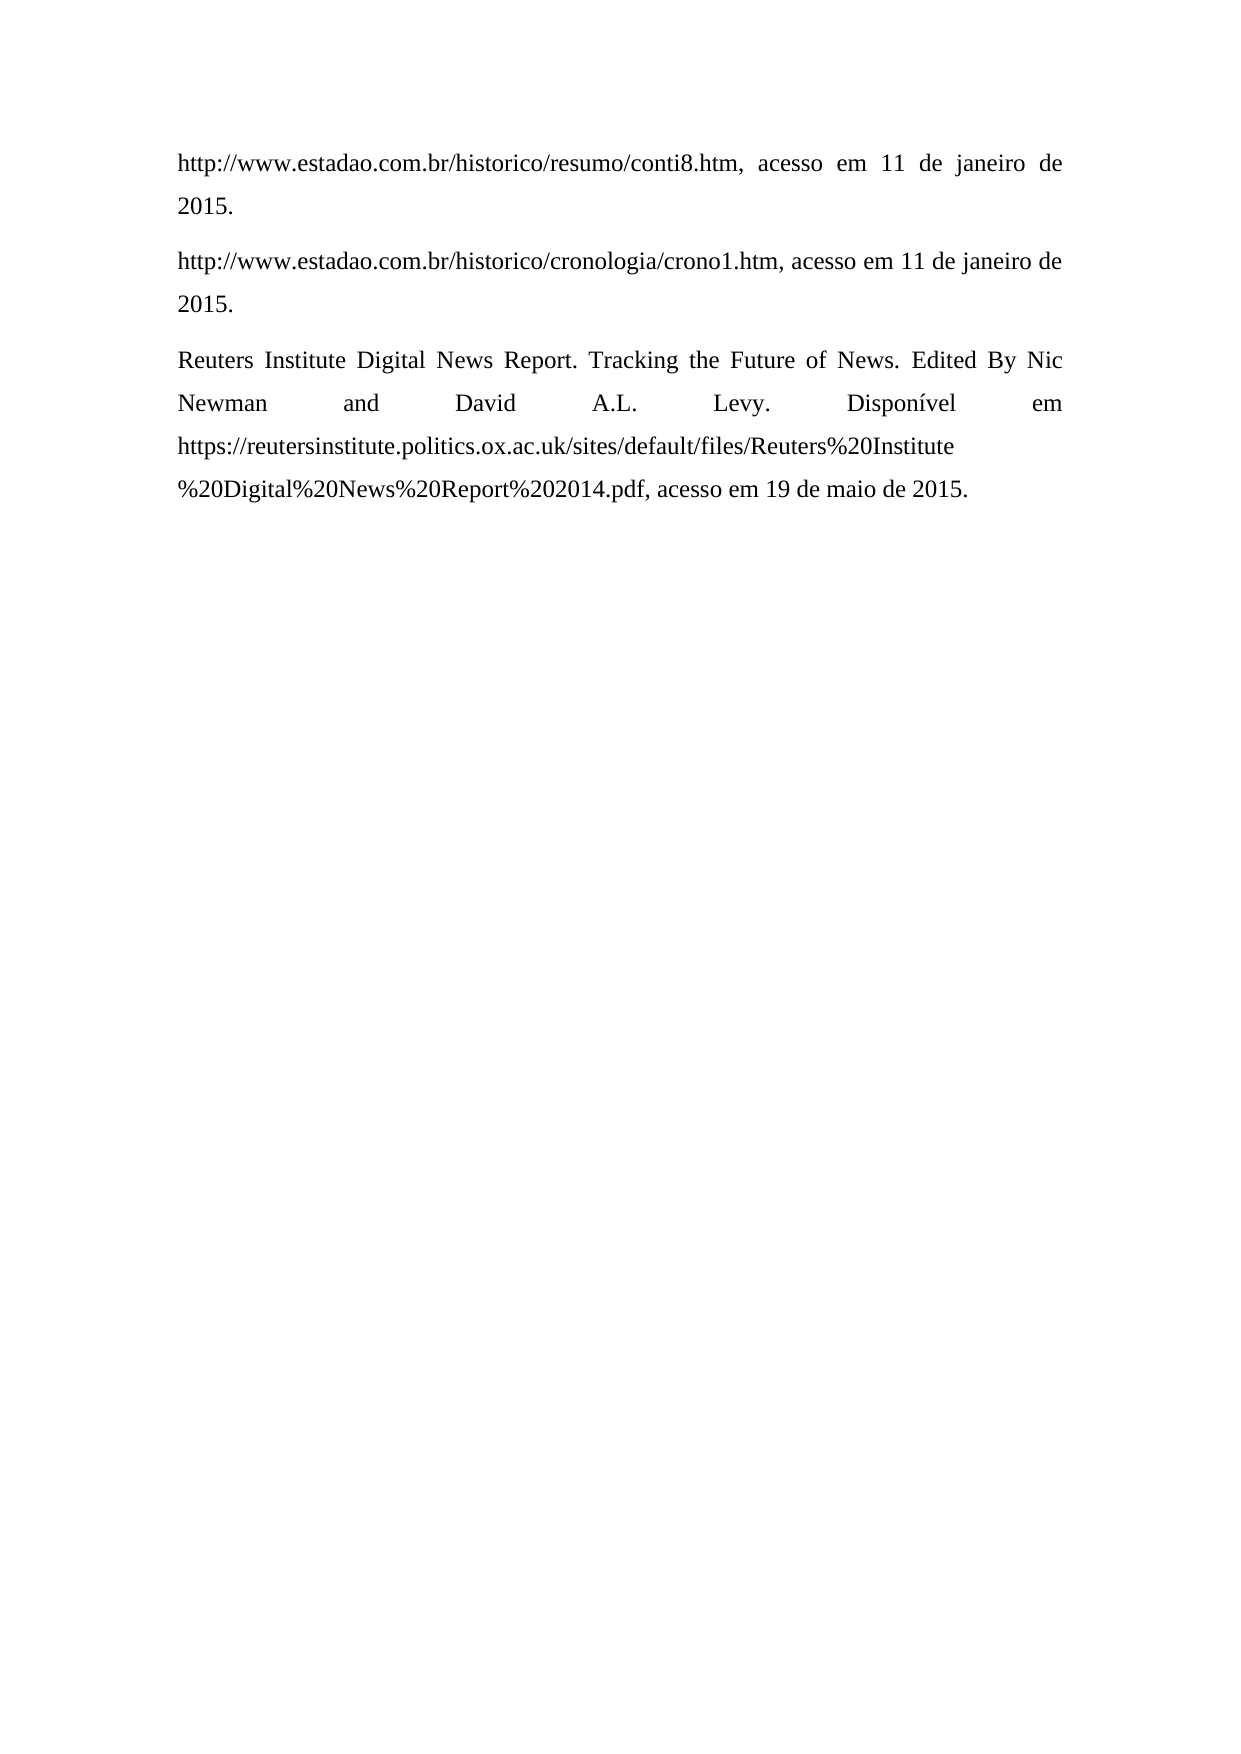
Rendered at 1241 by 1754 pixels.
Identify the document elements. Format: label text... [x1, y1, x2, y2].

text Reuters Institute Digital News Report. Tracking the Future of News. Edited By Nic Newman and David A.L. Levy. Disponível em https://reutersinstitute.politics.ox.ac.uk/sites/default/files/Reuters%20Institute%20Digital%20News%20Report%202014.pdf, acesso em 19 de maio de 2015. [177, 345, 1063, 503]
text http://www.estadao.com.br/historico/resumo/conti8.htm, acesso em 11 de janeiro de 2015. [177, 176, 1063, 219]
text http://www.estadao.com.br/historico/cronologia/crono1.htm, acesso em 11 de janeiro de 2015. [177, 275, 1063, 318]
